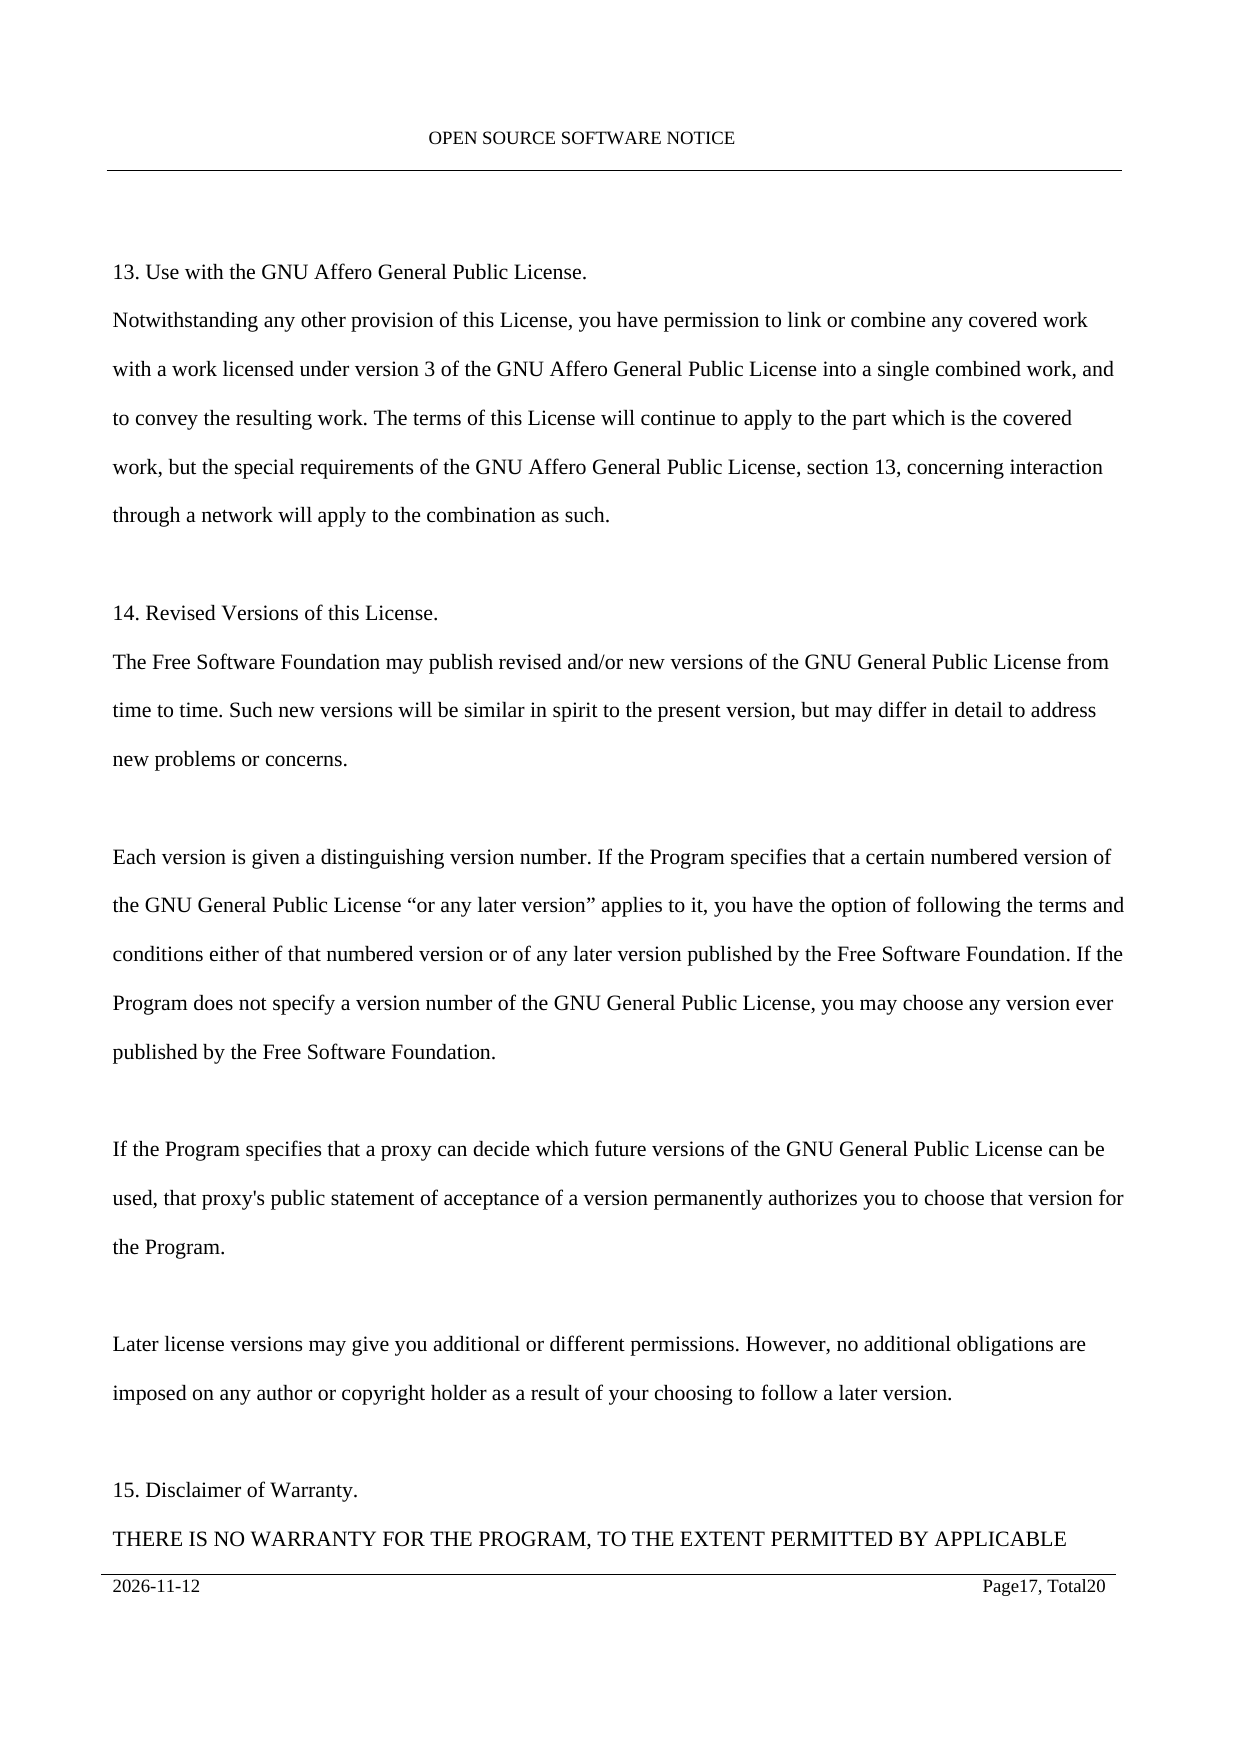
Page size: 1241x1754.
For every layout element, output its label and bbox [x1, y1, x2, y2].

text [112, 206, 1128, 1555]
